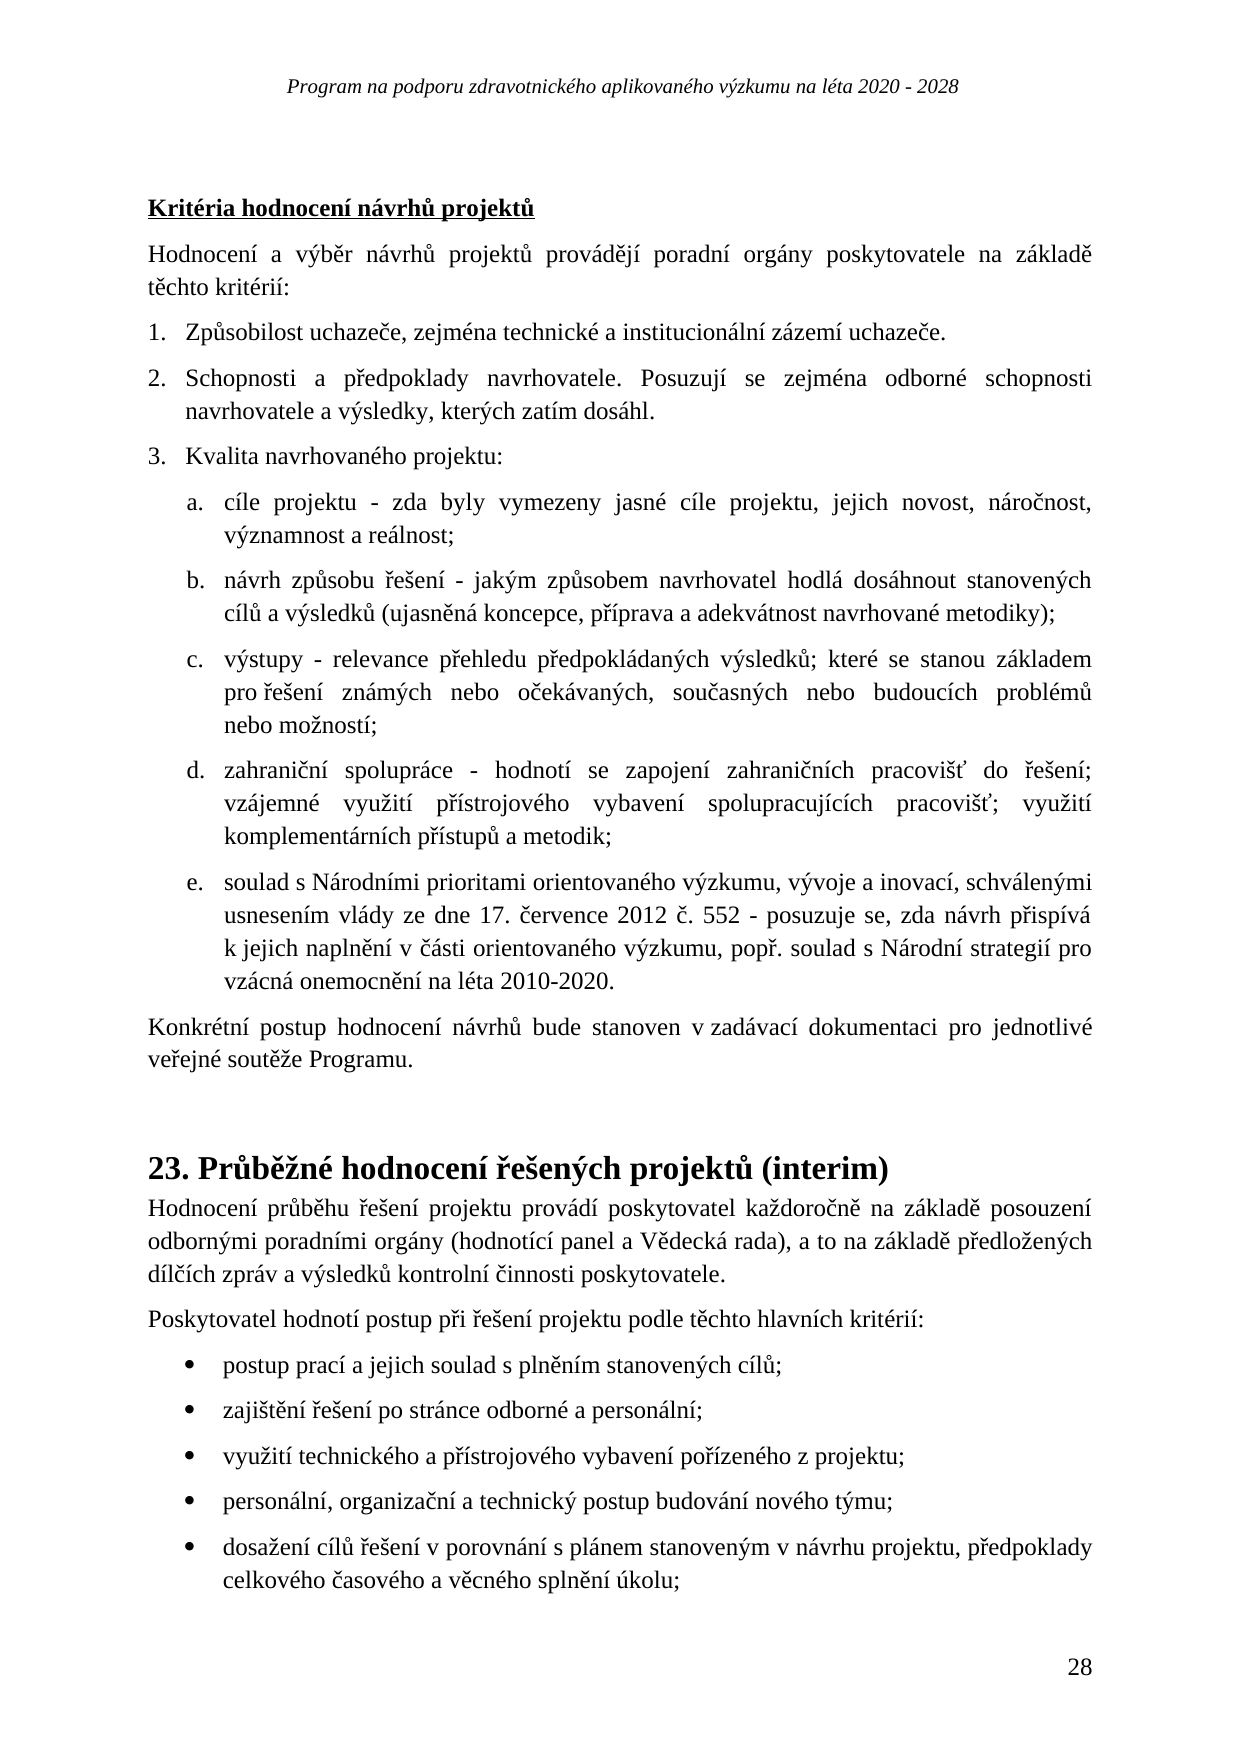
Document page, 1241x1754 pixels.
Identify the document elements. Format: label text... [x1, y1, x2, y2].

list Způsobilost uchazeče, zejména technické a institucionální zázemí uchazeče. [148, 317, 1093, 346]
subtitle 23. Průběžné hodnocení řešených projektů (interim) [148, 1148, 1093, 1186]
text Konkrétní postup hodnocení návrhů bude stanoven v zadávací dokumentaci pro jednotlivé veřejné soutěže Programu. [148, 1012, 1093, 1073]
text Hodnocení a výběr návrhů projektů provádějí poradní orgány poskytovatele na základě těchto kritérií: [148, 239, 1093, 300]
list návrh způsobu řešení - jakým způsobem navrhovatel hodlá dosáhnout stanovených cílů a výsledků (ujasněná koncepce, příprava a adekvátnost navrhované metodiky); [186, 565, 1093, 627]
list cíle projektu - zda byly vymezeny jasné cíle projektu, jejich novost, náročnost, významnost a reálnost; [186, 487, 1093, 548]
list zajištění řešení po stránce odborné a personální; [185, 1395, 1093, 1424]
text Kritéria hodnocení návrhů projektů [148, 193, 1093, 222]
list soulad s Národními prioritami orientovaného výzkumu, vývoje a inovací, schválenými usnesením vlády ze dne 17. července 2012 č. 552 - posuzuje se, zda návrh přispívá k jejich naplnění v části orientovaného výzkumu, popř. soulad s Národní strategií pro vzácná onemocnění na léta 2010-2020. [186, 867, 1093, 995]
list využití technického a přístrojového vybavení pořízeného z projektu; [185, 1441, 1093, 1469]
list postup prací a jejich soulad s plněním stanovených cílů; [185, 1350, 1093, 1378]
list Kvalita navrhovaného projektu: [148, 441, 1093, 470]
list dosažení cílů řešení v porovnání s plánem stanoveným v návrhu projektu, předpoklady celkového časového a věcného splnění úkolu; [185, 1532, 1093, 1594]
list personální, organizační a technický postup budování nového týmu; [185, 1486, 1093, 1515]
text Poskytovatel hodnotí postup při řešení projektu podle těchto hlavních kritérií: [148, 1304, 1093, 1333]
text Hodnocení průběhu řešení projektu provádí poskytovatel každoročně na základě posouzení odbornými poradními orgány (hodnotící panel a Vědecká rada), a to na základě předložených dílčích zpráv a výsledků kontrolní činnosti poskytovatele. [148, 1193, 1093, 1287]
list Schopnosti a předpoklady navrhovatele. Posuzují se zejména odborné schopnosti navrhovatele a výsledky, kterých zatím dosáhl. [148, 363, 1093, 424]
list zahraniční spolupráce - hodnotí se zapojení zahraničních pracovišť do řešení; vzájemné využití přístrojového vybavení spolupracujících pracovišť; využití komplementárních přístupů a metodik; [186, 755, 1093, 850]
list výstupy - relevance přehledu předpokládaných výsledků; které se stanou základem pro řešení známých nebo očekávaných, současných nebo budoucích problémů nebo možností; [186, 644, 1093, 739]
